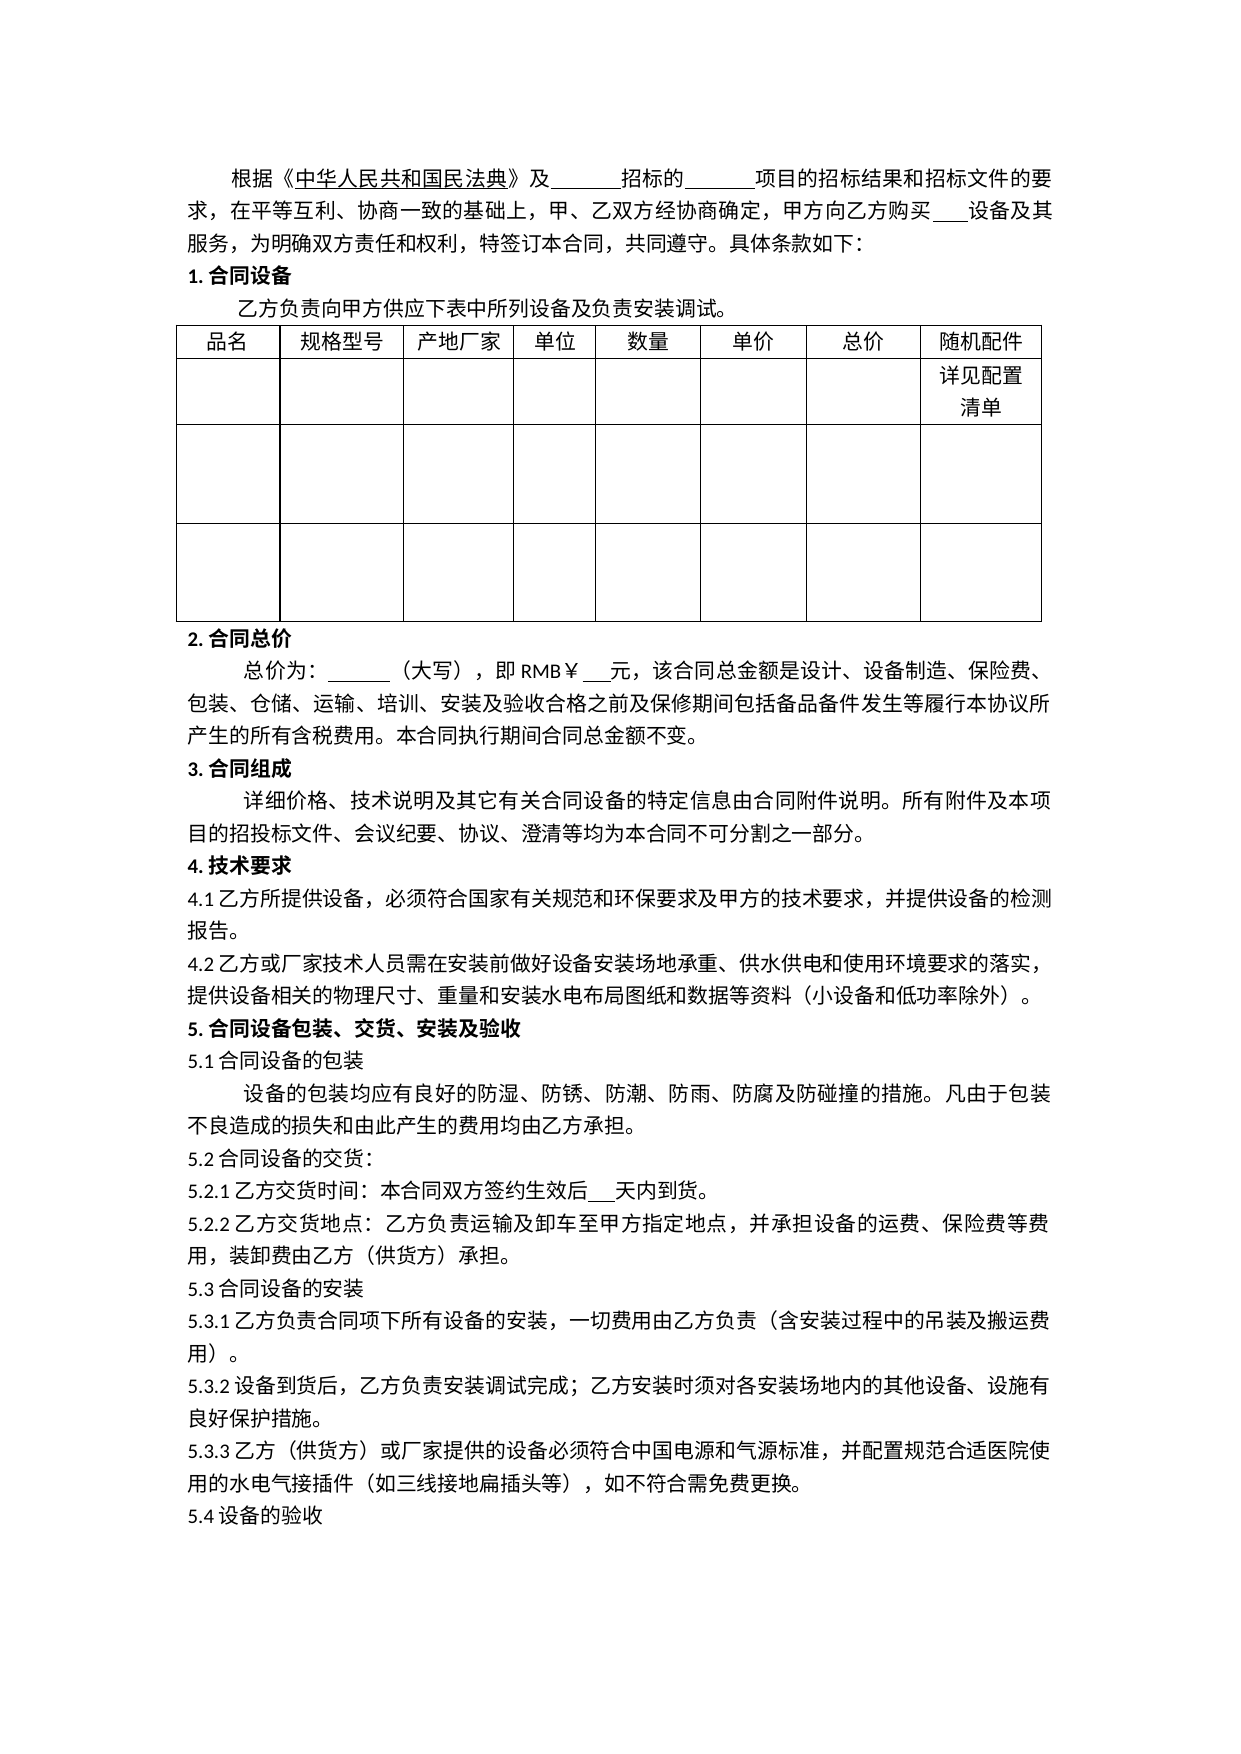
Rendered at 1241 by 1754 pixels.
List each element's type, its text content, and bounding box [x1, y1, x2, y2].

table_header 产地厂家 [404, 326, 513, 358]
table_cell [701, 425, 806, 523]
table_cell [514, 359, 595, 424]
text 5. 合同设备包装、交货、安装及验收 [187, 1012, 1053, 1045]
table_cell [596, 359, 700, 424]
table_cell [596, 524, 700, 621]
text 2. 合同总价 [187, 622, 1053, 655]
text 5.2 合同设备的交货： [187, 1142, 1053, 1175]
text 5.3.3乙方（供货方）或厂家提供的设备必须符合中国电源和气源标准，并配置规范合适医院使用的水电气接插件（如三线接地扁插头等），如不符合需免费更换。 [187, 1435, 1053, 1500]
text 5.3.2设备到货后，乙方负责安装调试完成；乙方安装时须对各安装场地内的其他设备、设施有良好保护措施。 [187, 1370, 1053, 1435]
text 总价为： （大写），即RMB￥ 元，该合同总金额是设计、设备制造、保险费、包装、仓储、运输、培训、安装及验收合格之前及保修期间包括备品备件发生等履行本协议所产生的所有含税费用。本合同执行期间合同总金额不变。 [187, 655, 1053, 752]
table_cell [807, 524, 920, 621]
text 3. 合同组成 [187, 752, 1053, 785]
text 4. 技术要求 [187, 850, 1053, 882]
text 5.4 设备的验收 [187, 1500, 1053, 1532]
table_cell [514, 425, 595, 523]
text 5.1 合同设备的包装 [187, 1045, 1053, 1077]
text 乙方负责向甲方供应下表中所列设备及负责安装调试。 [187, 292, 1053, 324]
text 1. 合同设备 [187, 259, 1053, 292]
text 5.3 合同设备的安装 [187, 1272, 1053, 1305]
table_cell 详见配置清单 [921, 359, 1041, 424]
table_cell [921, 425, 1041, 523]
table_header 规格型号 [281, 326, 403, 358]
text 根据《中华人民共和国民法典》及 招标的 项目的招标结果和招标文件的要求，在平等互利、协商一致的基础上，甲、乙双方经协商确定，甲方向乙方购买 设备及其服务，为明确双方责任和权利，特签订本合同，共同遵守。具体条款如下： [187, 162, 1053, 259]
table_cell [514, 524, 595, 621]
table_header 数量 [596, 326, 700, 358]
table_cell [404, 359, 513, 424]
text 详细价格、技术说明及其它有关合同设备的特定信息由合同附件说明。所有附件及本项目的招投标文件、会议纪要、协议、澄清等均为本合同不可分割之一部分。 [187, 785, 1053, 850]
table_header 单位 [514, 326, 595, 358]
table_cell [921, 524, 1041, 621]
table_cell [807, 425, 920, 523]
table_cell [404, 425, 513, 523]
table_cell [596, 425, 700, 523]
table_cell [404, 524, 513, 621]
text 5.2.2乙方交货地点：乙方负责运输及卸车至甲方指定地点，并承担设备的运费、保险费等费用，装卸费由乙方（供货方）承担。 [187, 1207, 1053, 1272]
text 4.2 乙方或厂家技术人员需在安装前做好设备安装场地承重、供水供电和使用环境要求的落实，提供设备相关的物理尺寸、重量和安装水电布局图纸和数据等资料（小设备和低功率除外）。 [187, 947, 1053, 1012]
table_cell [807, 359, 920, 424]
table_cell [281, 359, 403, 424]
table_header 单价 [701, 326, 806, 358]
table_cell [701, 359, 806, 424]
table_cell [177, 524, 279, 621]
text 4.1 乙方所提供设备，必须符合国家有关规范和环保要求及甲方的技术要求，并提供设备的检测报告。 [187, 882, 1053, 947]
table_header 随机配件 [921, 326, 1041, 358]
text 5.3.1乙方负责合同项下所有设备的安装，一切费用由乙方负责（含安装过程中的吊装及搬运费用）。 [187, 1305, 1053, 1370]
text 5.2.1乙方交货时间：本合同双方签约生效后 天内到货。 [187, 1175, 1053, 1207]
text 设备的包装均应有良好的防湿、防锈、防潮、防雨、防腐及防碰撞的措施。凡由于包装不良造成的损失和由此产生的费用均由乙方承担。 [187, 1077, 1053, 1142]
table_cell [281, 524, 403, 621]
table_cell [177, 359, 279, 424]
table_cell [177, 425, 279, 523]
table_header 总价 [807, 326, 920, 358]
table_cell [701, 524, 806, 621]
table_header 品名 [177, 326, 279, 358]
table_cell [281, 425, 403, 523]
